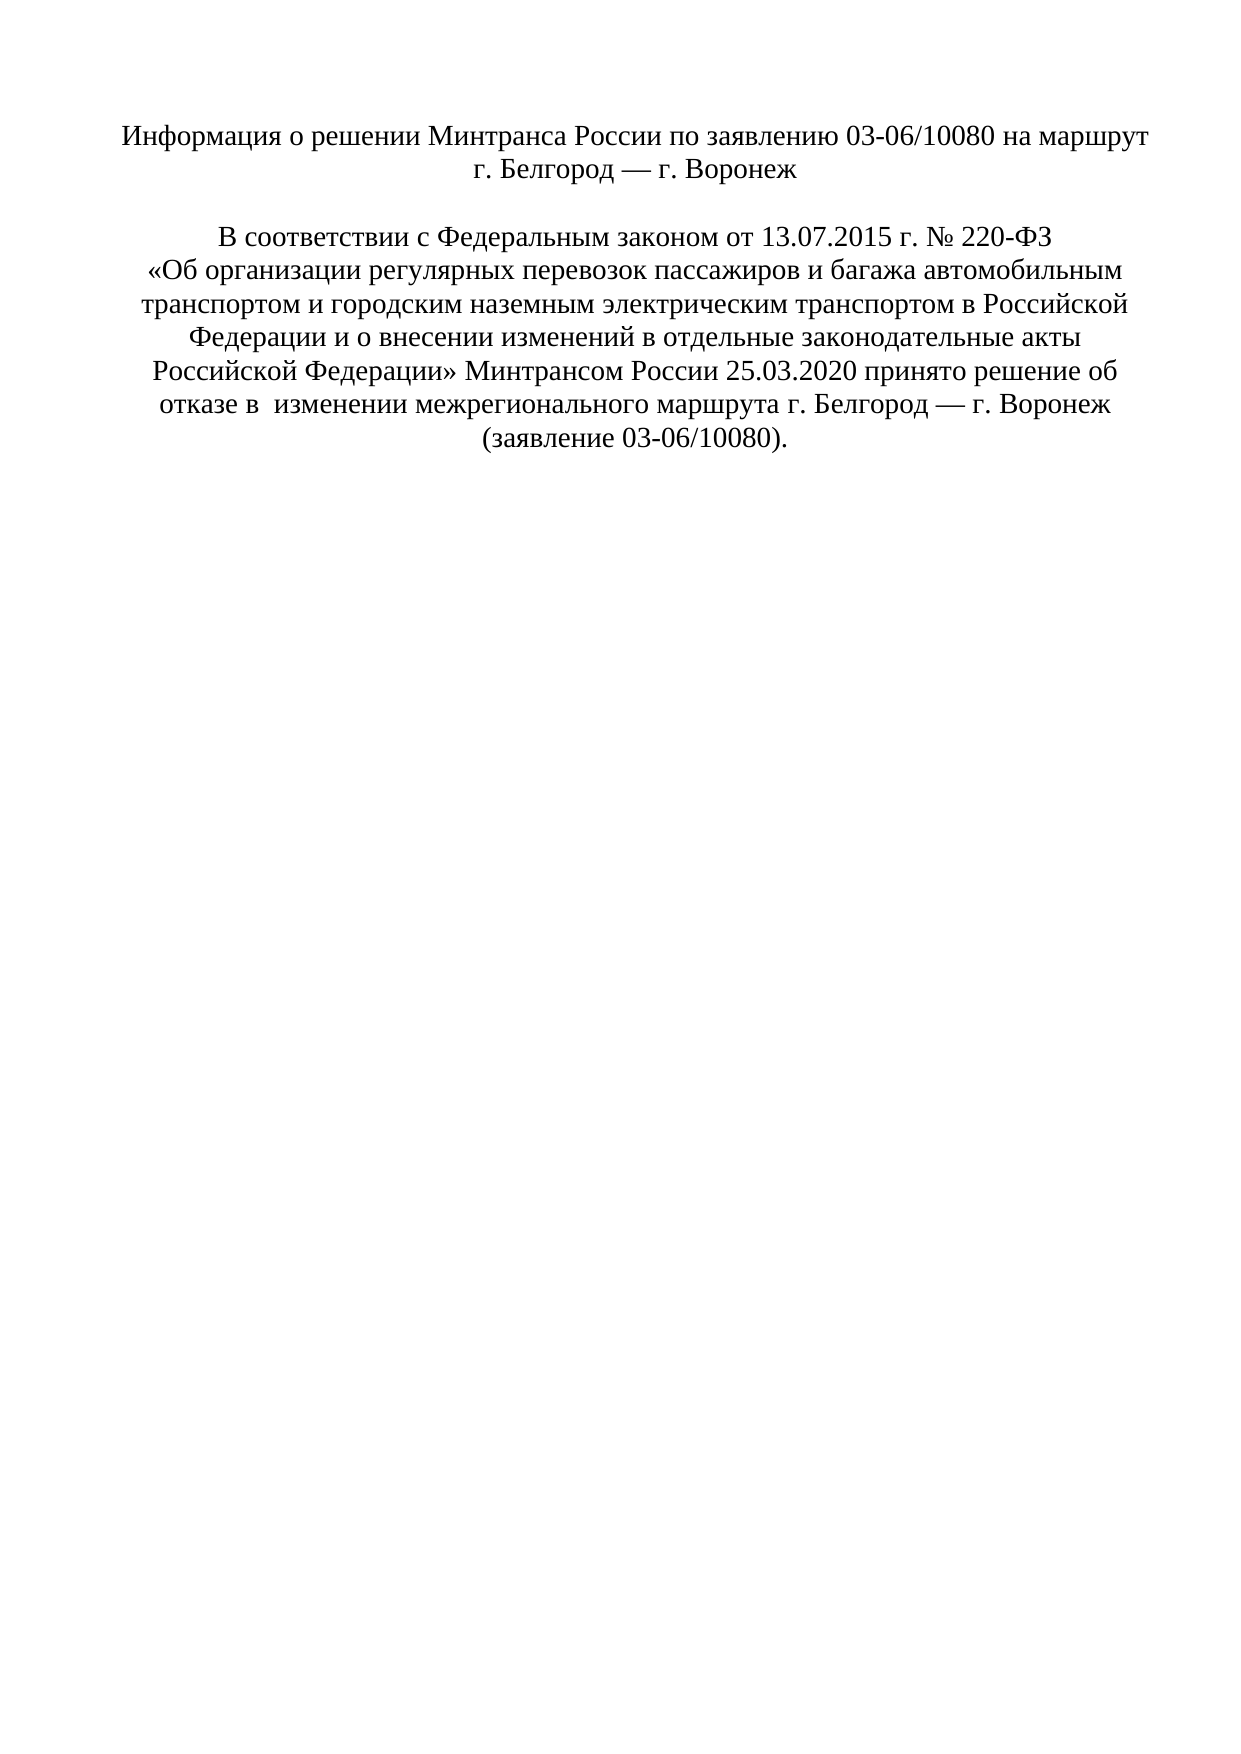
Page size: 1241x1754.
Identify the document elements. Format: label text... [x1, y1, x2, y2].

text Информация о решении Минтранса России по заявлению 03-06/10080 на маршрут г. Белгород — г. Воронеж [118, 118, 1152, 185]
text В соответствии с Федеральным законом от 13.07.2015 г. № 220-ФЗ «Об организации регулярных перевозок пассажиров и багажа автомобильным транспортом и городским наземным электрическим транспортом в Российской Федерации и о внесении изменений в отдельные законодательные акты Российской Федерации» Минтрансом России 25.03.2020 принято решение об отказе в изменении межрегионального маршрута г. Белгород — г. Воронеж (заявление 03-06/10080). [118, 219, 1152, 453]
